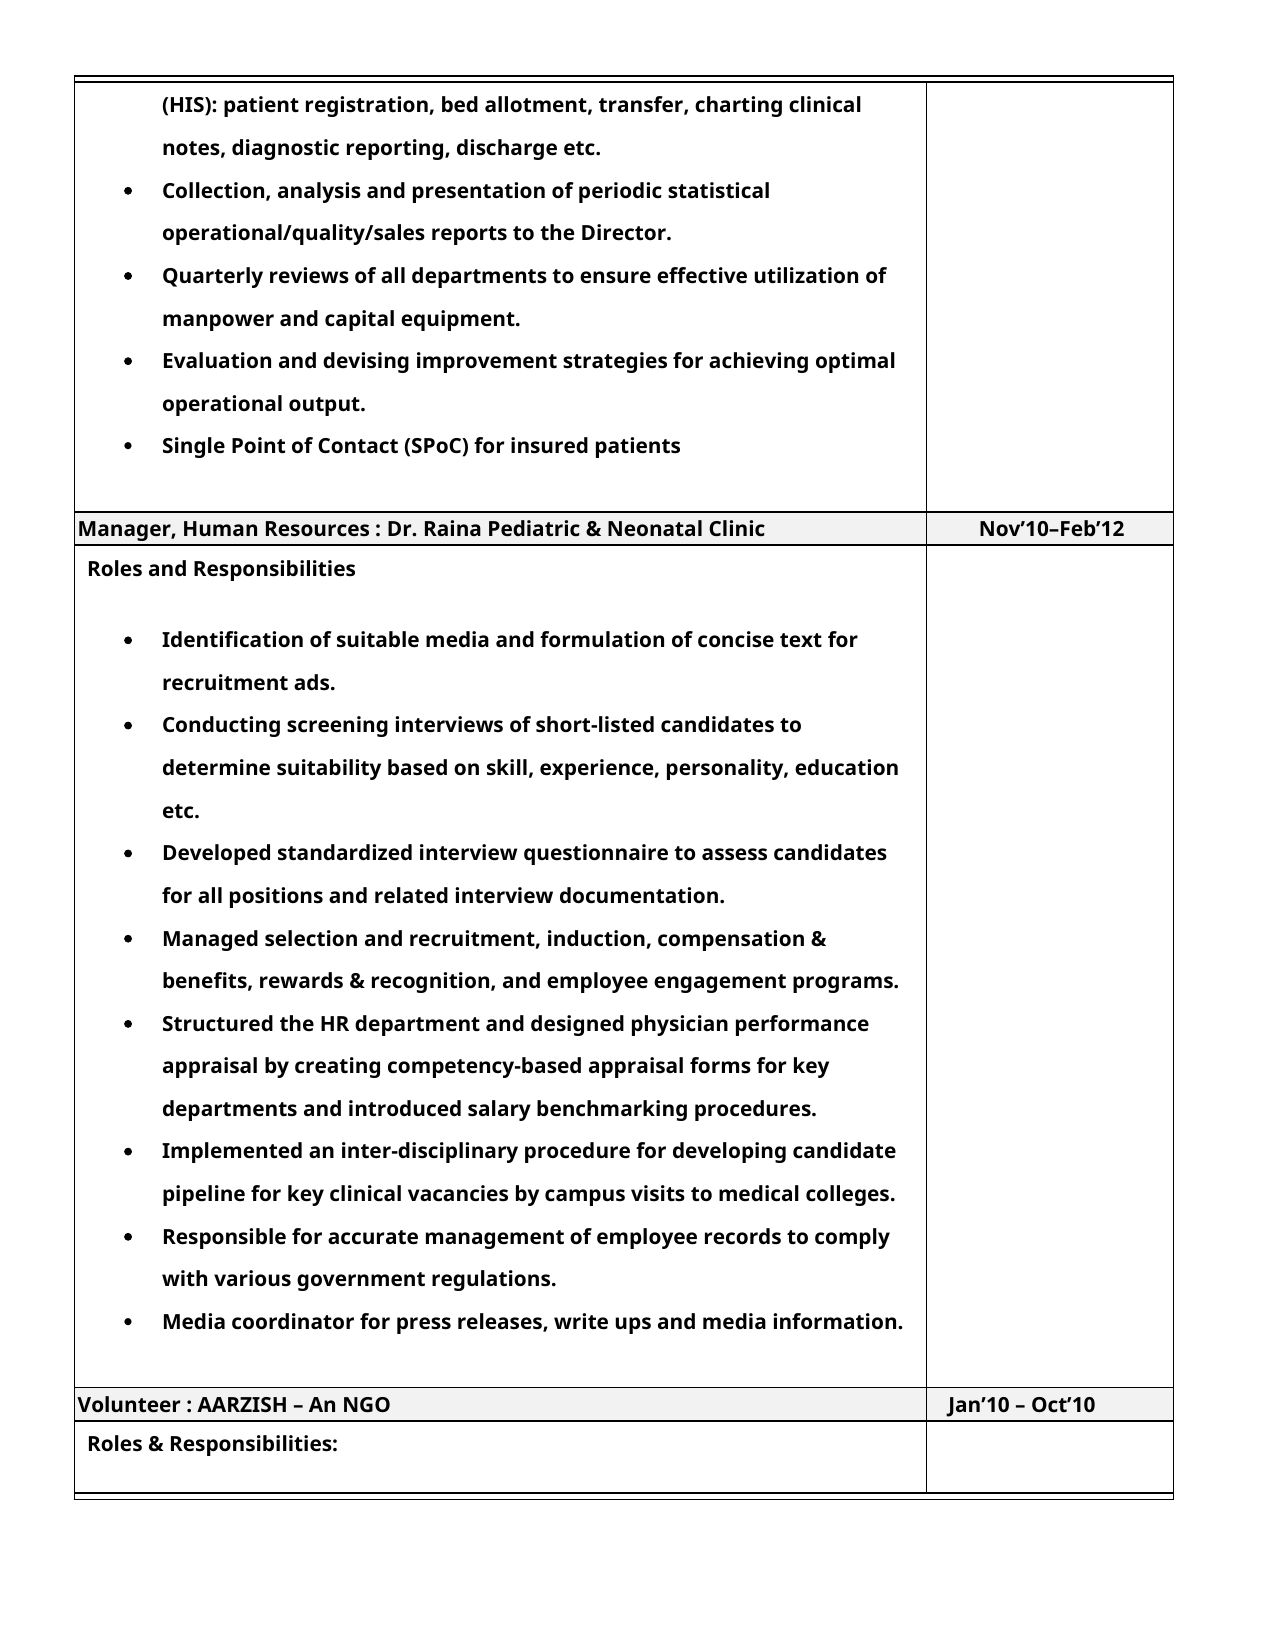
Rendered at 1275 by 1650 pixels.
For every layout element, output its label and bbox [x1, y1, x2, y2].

table_header [75, 1422, 926, 1492]
table_header [75, 77, 1173, 81]
table_header [75, 546, 926, 1387]
table_header [75, 1494, 1173, 1498]
table_header [927, 1422, 1173, 1492]
table_header [927, 83, 1173, 511]
table_header [927, 546, 1173, 1387]
table_header [75, 83, 926, 511]
